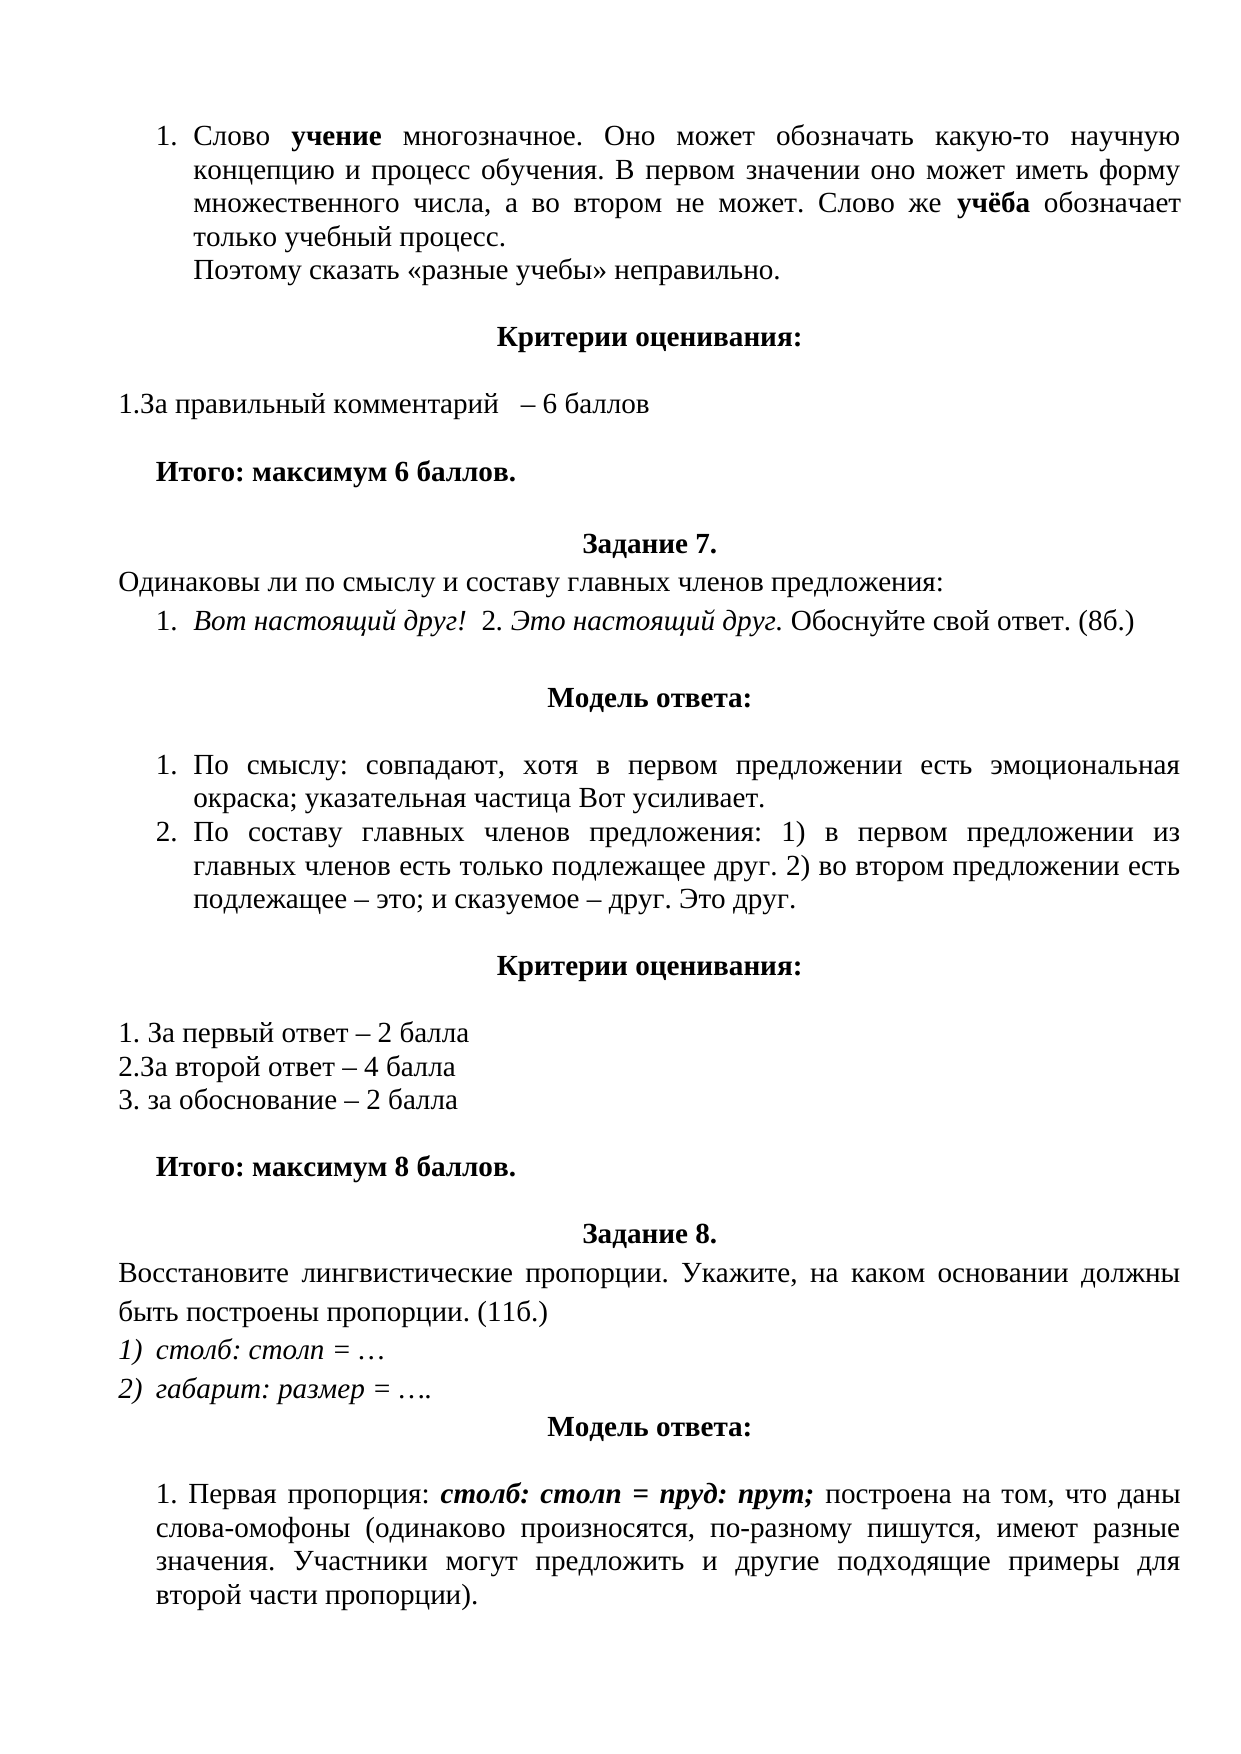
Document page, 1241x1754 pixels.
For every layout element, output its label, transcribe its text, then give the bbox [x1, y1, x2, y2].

text 3. за обоснование – 2 балла [118, 1082, 1181, 1116]
text 2.За второй ответ – 4 балла [118, 1049, 1181, 1082]
text Задание 8. [118, 1217, 1181, 1250]
list По смыслу: совпадают, хотя в первом предложении есть эмоциональная окраска; указательная частица Вот усиливает. [156, 747, 1181, 814]
text 1.За правильный комментарий – 6 баллов [118, 387, 1181, 420]
list Вот настоящий друг! 2. Это настоящий друг. Обоснуйте свой ответ. (8б.) [156, 603, 1181, 636]
list габарит: размер = …. [118, 1371, 1181, 1404]
list Итого: максимум 6 баллов. [156, 454, 1181, 487]
list 1. Первая пропорция: столб: столп = пруд: прут; построена на том, что даны слова-омофоны (одинаково произносятся, по-разному пишутся, имеют разные значения. Участники могут предложить и другие подходящие примеры для второй части пропорции). [156, 1476, 1181, 1611]
text Модель ответа: [118, 680, 1181, 713]
text Критерии оценивания: [118, 948, 1181, 982]
list столб: столп = … [118, 1332, 1181, 1366]
text Задание 7. [118, 526, 1181, 559]
text Критерии оценивания: [118, 319, 1181, 353]
list По составу главных членов предложения: 1) в первом предложении из главных членов есть только подлежащее друг. 2) во втором предложении есть подлежащее – это; и сказуемое – друг. Это друг. [156, 814, 1181, 915]
text 1. За первый ответ – 2 балла [118, 1015, 1181, 1049]
list Слово учение многозначное. Оно может обозначать какую-то научную концепцию и процесс обучения. В первом значении оно может иметь форму множественного числа, а во втором не может. Слово же учёба обозначает только учебный процесс. [156, 118, 1181, 252]
list Итого: максимум 8 баллов. [156, 1149, 1181, 1183]
text Модель ответа: [118, 1409, 1181, 1443]
list Поэтому сказать «разные учебы» неправильно. [193, 252, 1181, 286]
text Восстановите лингвистические пропорции. Укажите, на каком основании должны быть построены пропорции. (11б.) [118, 1255, 1181, 1327]
text Одинаковы ли по смыслу и составу главных членов предложения: [118, 564, 1181, 598]
